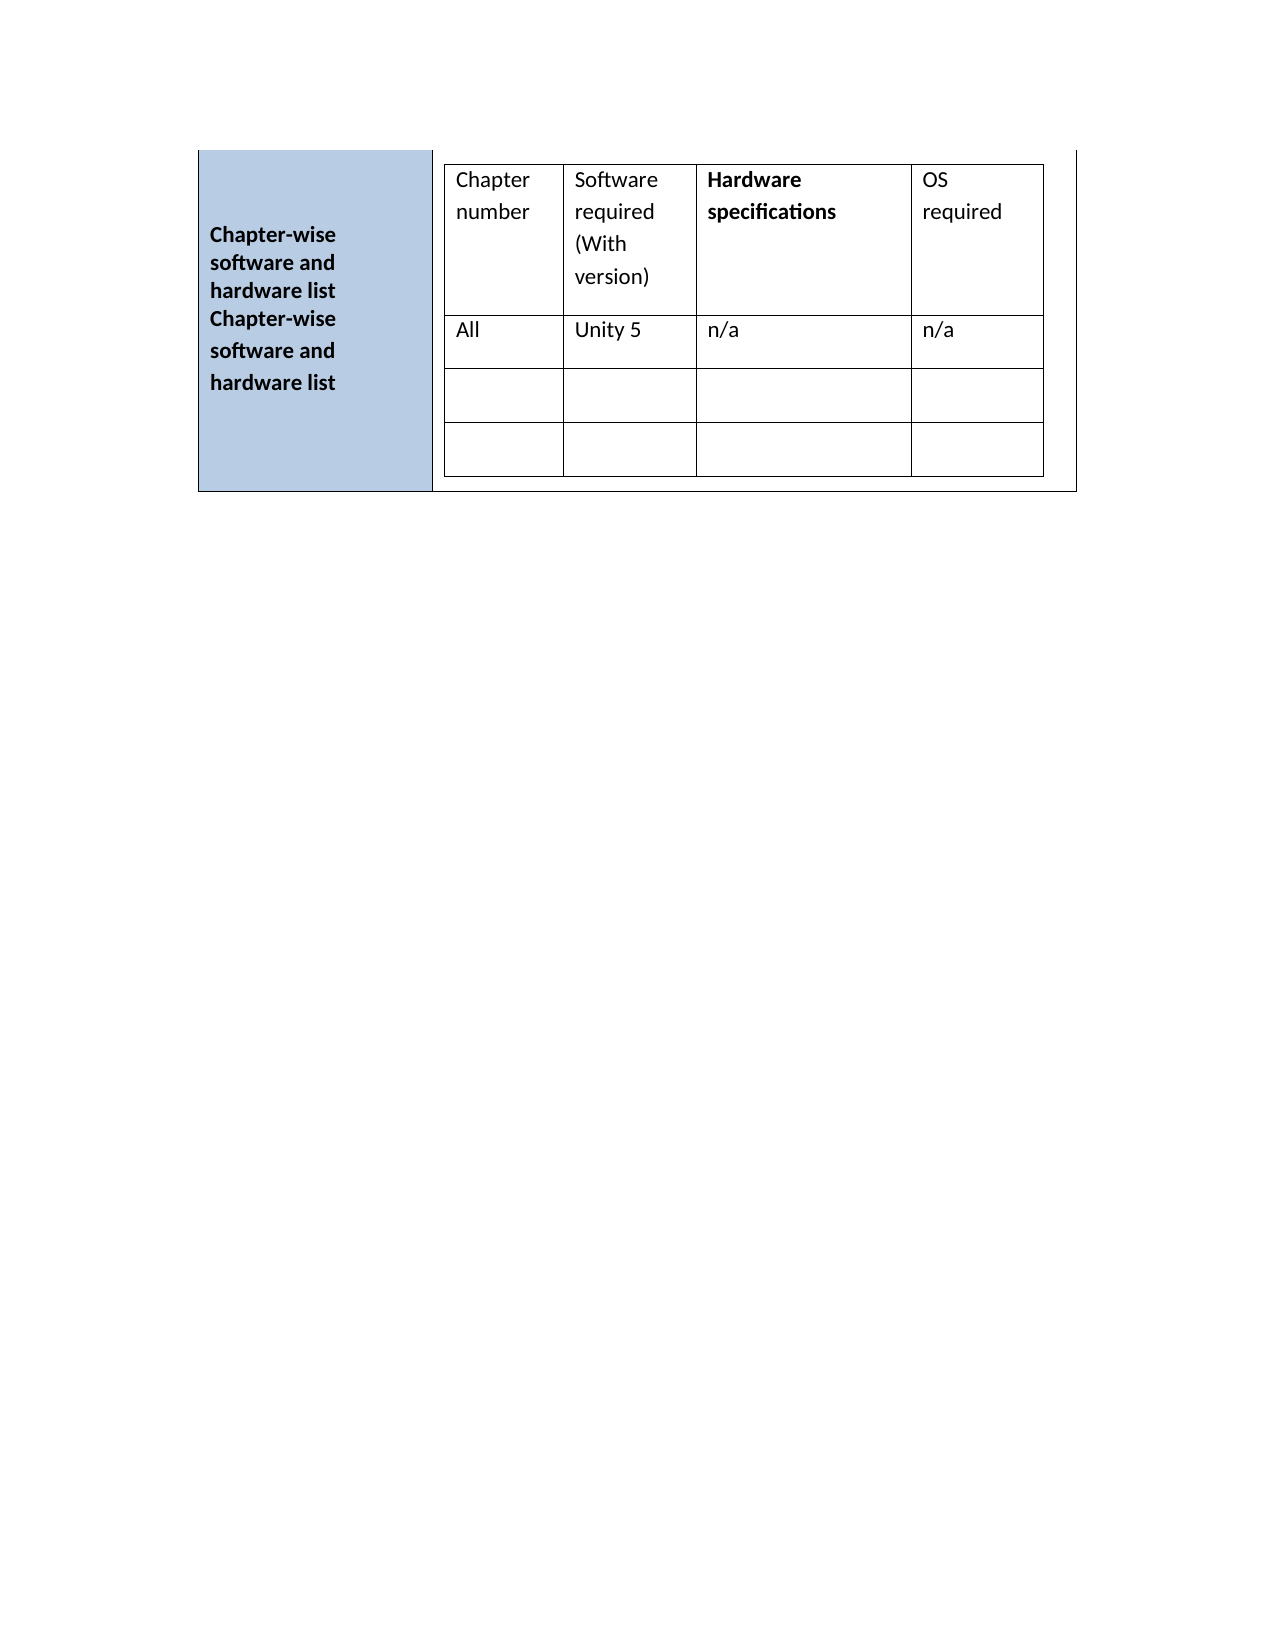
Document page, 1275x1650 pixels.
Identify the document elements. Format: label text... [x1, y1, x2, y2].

table_header Chapter-wise software and hardware list Chapter-wise software and hardware list [199, 150, 432, 491]
table_header [433, 150, 1076, 491]
